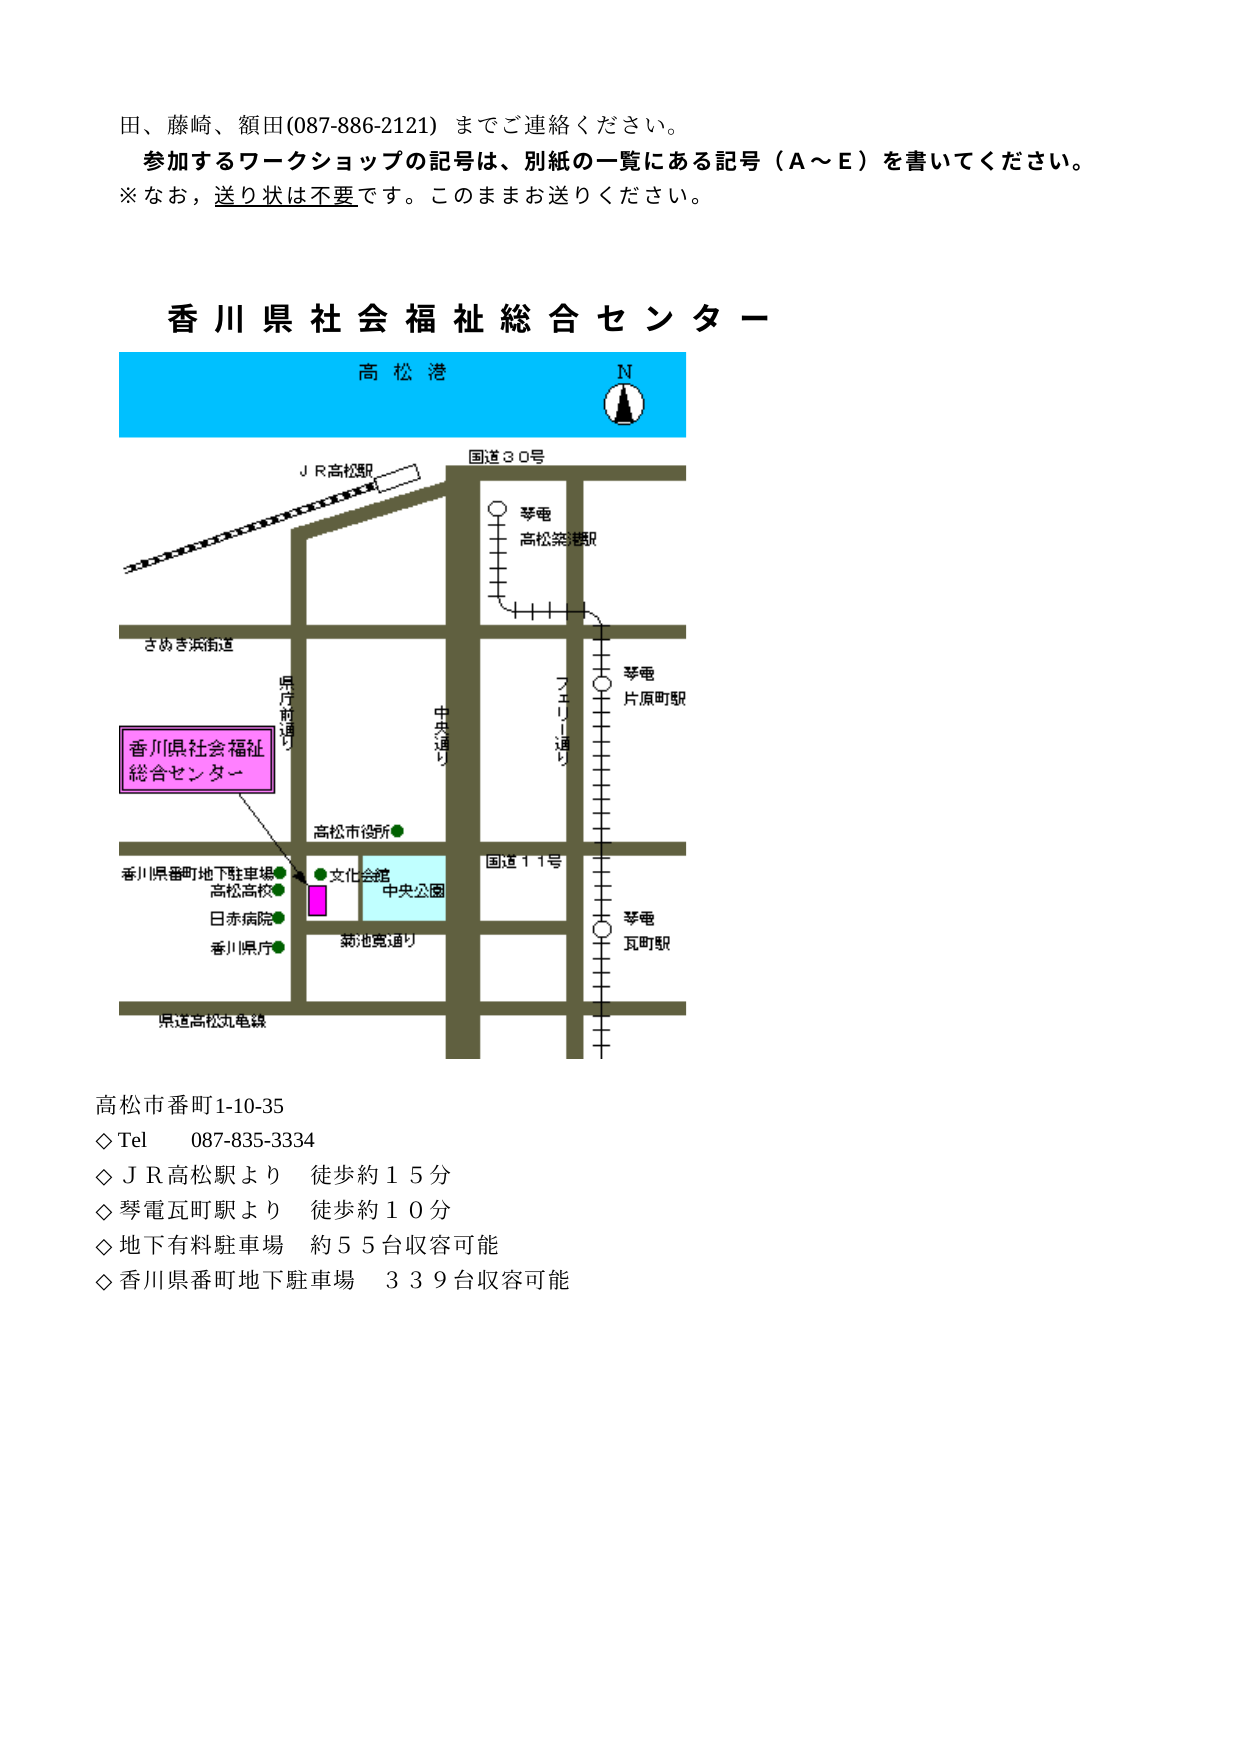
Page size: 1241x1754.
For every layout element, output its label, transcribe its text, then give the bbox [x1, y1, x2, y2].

text ◇ 地下有料駐車場 約５５台収容可能 [95, 1227, 1145, 1262]
text 田、藤崎、額田(087-886-2121)までご連絡ください。 [95, 107, 1145, 142]
text ◇ ＪＲ高松駅より 徒歩約１５分 [95, 1157, 1145, 1192]
text ◇ 香川県番町地下駐車場 ３３９台収容可能 [95, 1262, 1145, 1297]
text 高松市番町1-10-35 [95, 1087, 1145, 1122]
text ※なお，送り状は不要です。このままお送りください。 [95, 177, 1145, 212]
text 香川県社会福祉総合センター [95, 282, 1145, 352]
text 参加するワークショップの記号は、別紙の一覧にある記号（Ａ～Ｅ）を書いてください。 [95, 142, 1145, 177]
text ◇ 琴電瓦町駅より 徒歩約１０分 [95, 1192, 1145, 1227]
text ◇ Tel 087-835-3334 [95, 1122, 1145, 1157]
